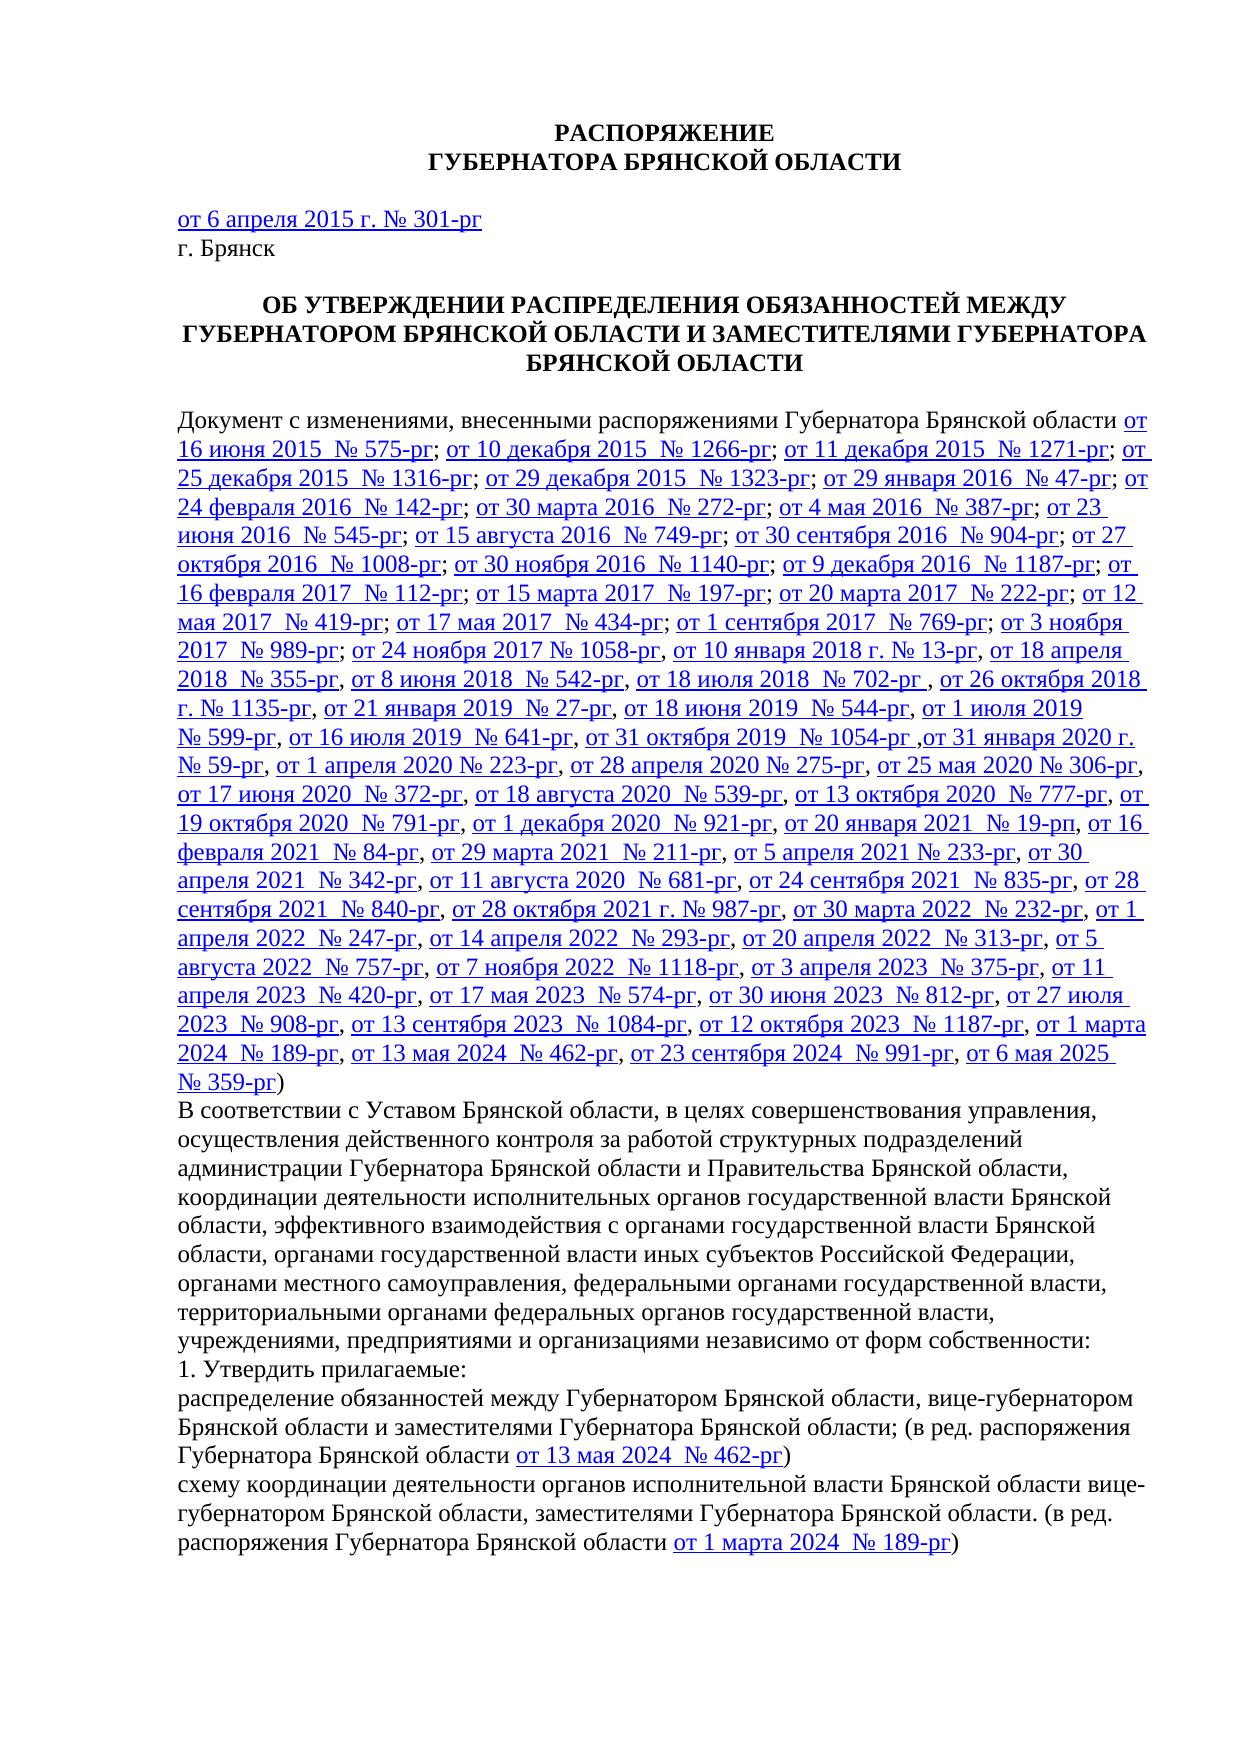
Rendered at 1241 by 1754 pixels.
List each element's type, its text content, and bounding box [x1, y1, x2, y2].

text ГУБЕРНАТОРА БРЯНСКОЙ ОБЛАСТИ [177, 147, 1152, 176]
text 1. Утвердить прилагаемые: [177, 1354, 1152, 1383]
text схему координации деятельности органов исполнительной власти Брянской области вице-губернатором Брянской области, заместителями Губернатора Брянской области. (в ред. распоряжения Губернатора Брянской области от 1 марта 2024 № 189-рг) [177, 1469, 1152, 1556]
text ОБ УТВЕРЖДЕНИИ РАСПРЕДЕЛЕНИЯ ОБЯЗАННОСТЕЙ МЕЖДУ ГУБЕРНАТОРОМ БРЯНСКОЙ ОБЛАСТИ И ЗАМЕСТИТЕЛЯМИ ГУБЕРНАТОРА БРЯНСКОЙ ОБЛАСТИ [177, 291, 1152, 377]
text В соответствии с Уставом Брянской области, в целях совершенствования управления, осуществления действенного контроля за работой структурных подразделений администрации Губернатора Брянской области и Правительства Брянской области, координации деятельности исполнительных органов государственной власти Брянской области, эффективного взаимодействия с органами государственной власти Брянской области, органами государственной власти иных субъектов Российской Федерации, органами местного самоуправления, федеральными органами государственной власти, территориальными органами федеральных органов государственной власти, учреждениями, предприятиями и организациями независимо от форм собственности: [177, 1096, 1152, 1354]
text РАСПОРЯЖЕНИЕ [177, 118, 1152, 147]
text Документ с изменениями, внесенными распоряжениями Губернатора Брянской области от 16 июня 2015 № 575-рг; от 10 декабря 2015 № 1266-рг; от 11 декабря 2015 № 1271-рг; от 25 декабря 2015 № 1316-рг; от 29 декабря 2015 № 1323-рг; от 29 января 2016 № 47-рг; от 24 февраля 2016 № 142-рг; от 30 марта 2016 № 272-рг; от 4 мая 2016 № 387-рг; от 23 июня 2016 № 545-рг; от 15 августа 2016 № 749-рг; от 30 сентября 2016 № 904-рг; от 27 октября 2016 № 1008-рг; от 30 ноября 2016 № 1140-рг; от 9 декабря 2016 № 1187-рг; от 16 февраля 2017 № 112-рг; от 15 марта 2017 № 197-рг; от 20 марта 2017 № 222-рг; от 12 мая 2017 № 419-рг; от 17 мая 2017 № 434-рг; от 1 сентября 2017 № 769-рг; от 3 ноября 2017 № 989-рг; от 24 ноября 2017 № 1058-рг, от 10 января 2018 г. № 13-рг, от 18 апреля 2018 № 355-рг, от 8 июня 2018 № 542-рг, от 18 июля 2018 № 702-рг , от 26 октября 2018 г. № 1135-рг, от 21 января 2019 № 27-рг, от 18 июня 2019 № 544-рг, от 1 июля 2019 № 599-рг, от 16 июля 2019 № 641-рг, от 31 октября 2019 № 1054-рг ,от 31 января 2020 г. № 59-рг, от 1 апреля 2020 № 223-рг, от 28 апреля 2020 № 275-рг, от 25 мая 2020 № 306-рг, от 17 июня 2020 № 372-рг, от 18 августа 2020 № 539-рг, от 13 октября 2020 № 777-рг, от 19 октября 2020 № 791-рг, от 1 декабря 2020 № 921-рг, от 20 января 2021 № 19-рп, от 16 февраля 2021 № 84-рг, от 29 марта 2021 № 211-рг, от 5 апреля 2021 № 233-рг, от 30 апреля 2021 № 342-рг, от 11 августа 2020 № 681-рг, от 24 сентября 2021 № 835-рг, от 28 сентября 2021 № 840-рг, от 28 октября 2021 г. № 987-рг, от 30 марта 2022 № 232-рг, от 1 апреля 2022 № 247-рг, от 14 апреля 2022 № 293-рг, от 20 апреля 2022 № 313-рг, от 5 августа 2022 № 757-рг, от 7 ноября 2022 № 1118-рг, от 3 апреля 2023 № 375-рг, от 11 апреля 2023 № 420-рг, от 17 мая 2023 № 574-рг, от 30 июня 2023 № 812-рг, от 27 июля 2023 № 908-рг, от 13 сентября 2023 № 1084-рг, от 12 октября 2023 № 1187-рг, от 1 марта 2024 № 189-рг, от 13 мая 2024 № 462-рг, от 23 сентября 2024 № 991-рг, от 6 мая 2025 № 359-рг) [177, 406, 1152, 1096]
text от 6 апреля 2015 г. № 301-рг [177, 204, 1152, 233]
text распределение обязанностей между Губернатором Брянской области, вице-губернатором Брянской области и заместителями Губернатора Брянской области; (в ред. распоряжения Губернатора Брянской области от 13 мая 2024 № 462-рг) [177, 1383, 1152, 1469]
text г. Брянск [177, 233, 1152, 262]
